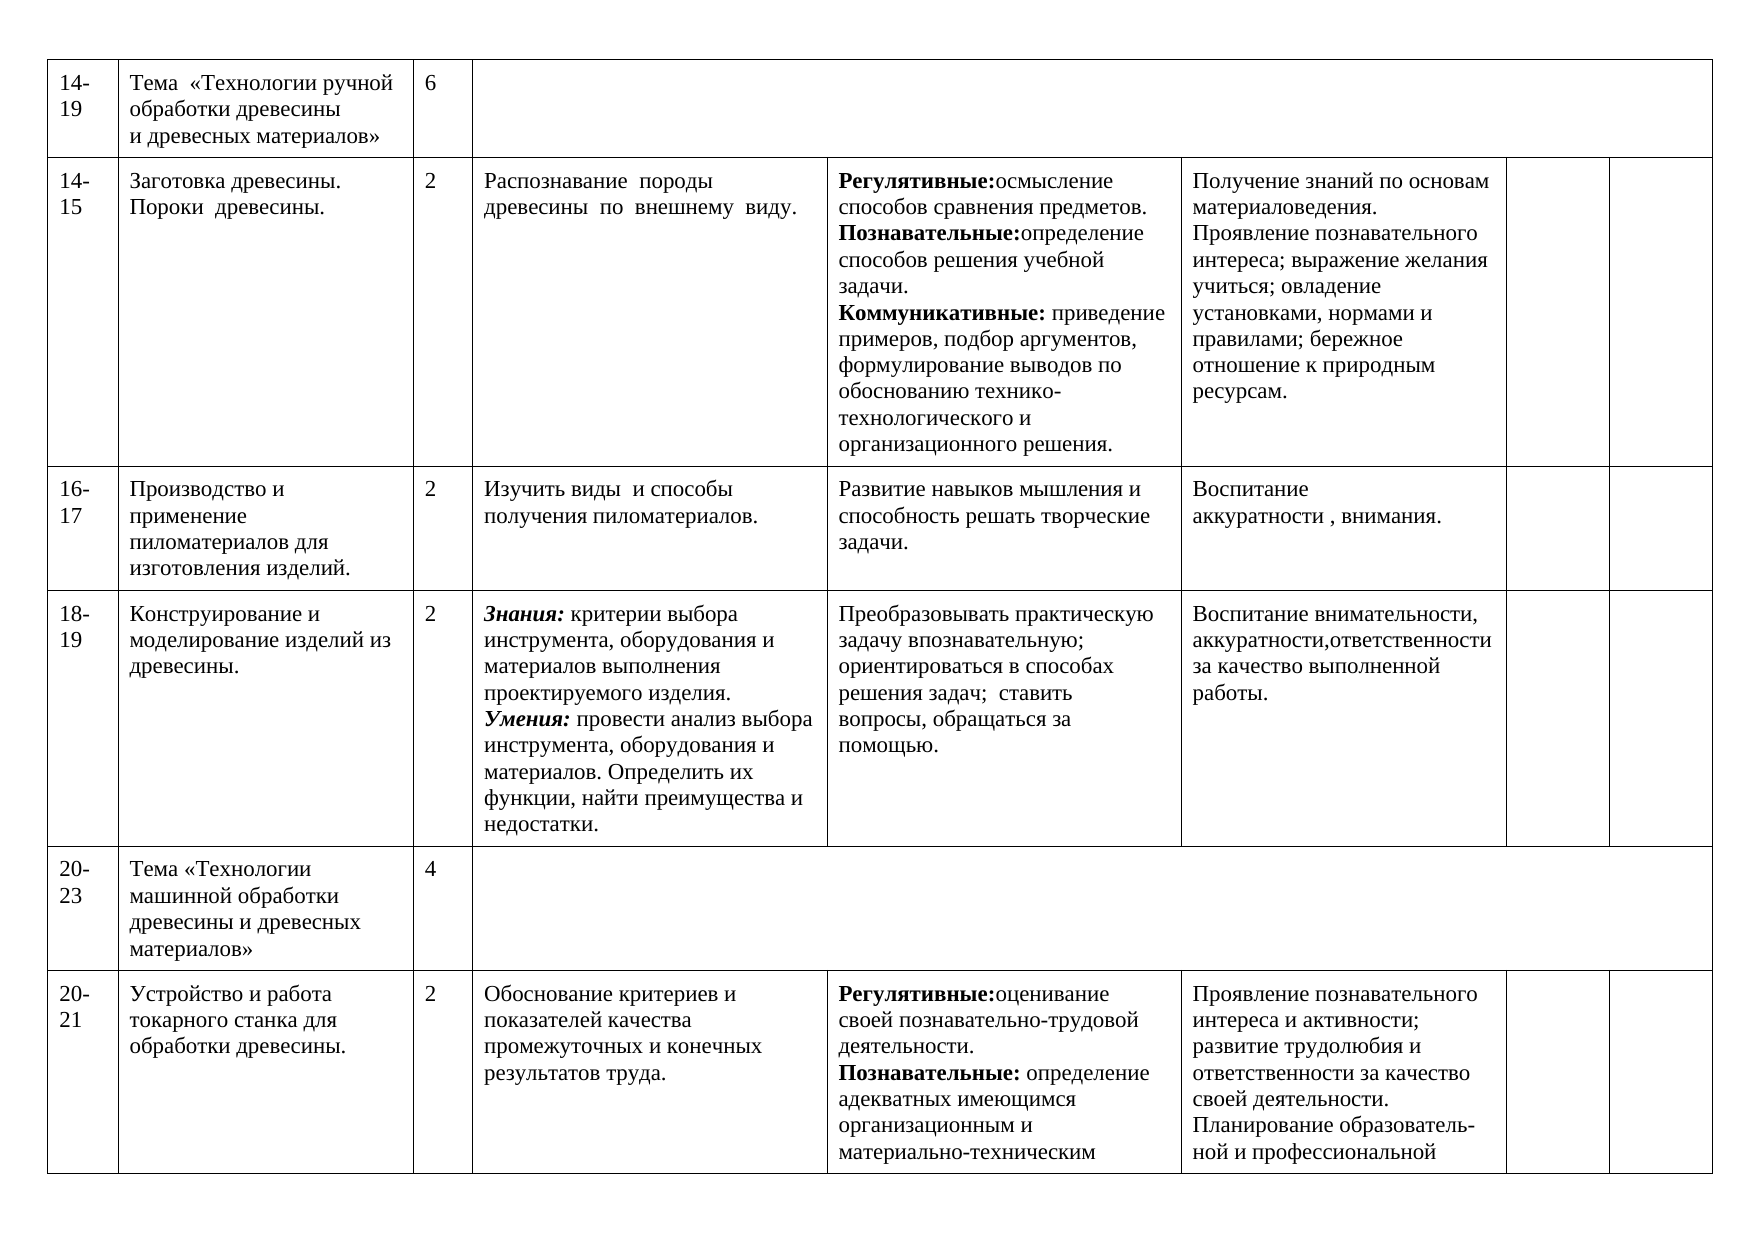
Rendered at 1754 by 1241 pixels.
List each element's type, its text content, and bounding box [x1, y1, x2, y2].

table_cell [473, 971, 827, 1173]
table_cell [1182, 971, 1506, 1173]
table_cell Конструирование и моделирование изделий из древесины. [119, 591, 413, 846]
table_cell 20-21 [48, 971, 118, 1173]
table_cell Получение знаний по основам материаловедения. Проявление познавательного интереса; выражение желания учиться; овладение установками, нормами и правилами; бережное отношение к природным ресурсам. [1182, 158, 1506, 466]
table_cell 2 [414, 158, 472, 466]
table_cell Тема «Технологии машинной обработки древесины и древесных материалов» [119, 847, 413, 970]
table_cell 14-15 [48, 158, 118, 466]
table_cell [1610, 971, 1712, 1173]
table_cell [119, 971, 413, 1173]
table_cell 16-17 [48, 467, 118, 590]
table_cell [473, 60, 1712, 157]
table_cell Изучить виды и способы получения пиломатериалов. [473, 467, 827, 590]
table_cell Регулятивные:осмысление способов сравнения предметов. Познавательные:определение способов решения учебной задачи. Коммуникативные: приведение примеров, подбор аргументов, формулирование выводов по обоснованию технико-технологического и организационного решения. [828, 158, 1181, 466]
table_cell [1507, 971, 1609, 1173]
table_cell Воспитание аккуратности , внимания. [1182, 467, 1506, 590]
table_cell Развитие навыков мышления и способность решать творческие задачи. [828, 467, 1181, 590]
table_cell 18-19 [48, 591, 118, 846]
table_cell [1507, 591, 1609, 846]
table_cell 6 [414, 60, 472, 157]
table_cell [828, 971, 1181, 1173]
table_cell [473, 847, 1712, 970]
table_cell Преобразовывать практическую задачу впознавательную; ориентироваться в способах решения задач; ставить вопросы, обращаться за помощью. [828, 591, 1181, 846]
table_cell Тема «Технологии ручной обработки древесины и древесных материалов» [119, 60, 413, 157]
table_cell 20-23 [48, 847, 118, 970]
table_cell [1610, 591, 1712, 846]
table_cell Знания: критерии выбора инструмента, оборудования и материалов выполнения проектируемого изделия. Умения: провести анализ выбора инструмента, оборудования и материалов. Определить их функции, найти преимущества и недостатки. [473, 591, 827, 846]
table_cell 2 [414, 971, 472, 1173]
table_cell 2 [414, 591, 472, 846]
table_cell Распознавание породы древесины по внешнему виду. [473, 158, 827, 466]
table_cell Заготовка древесины. Пороки древесины. [119, 158, 413, 466]
table_cell 2 [414, 467, 472, 590]
table_cell 14-19 [48, 60, 118, 157]
table_cell [1610, 467, 1712, 590]
table_cell [1610, 158, 1712, 466]
table_cell Воспитание внимательности, аккуратности,ответственности за качество выполненной работы. [1182, 591, 1506, 846]
table_cell [1507, 158, 1609, 466]
table_cell 4 [414, 847, 472, 970]
table_cell [1507, 467, 1609, 590]
table_cell Производство и применение пиломатериалов для изготовления изделий. [119, 467, 413, 590]
